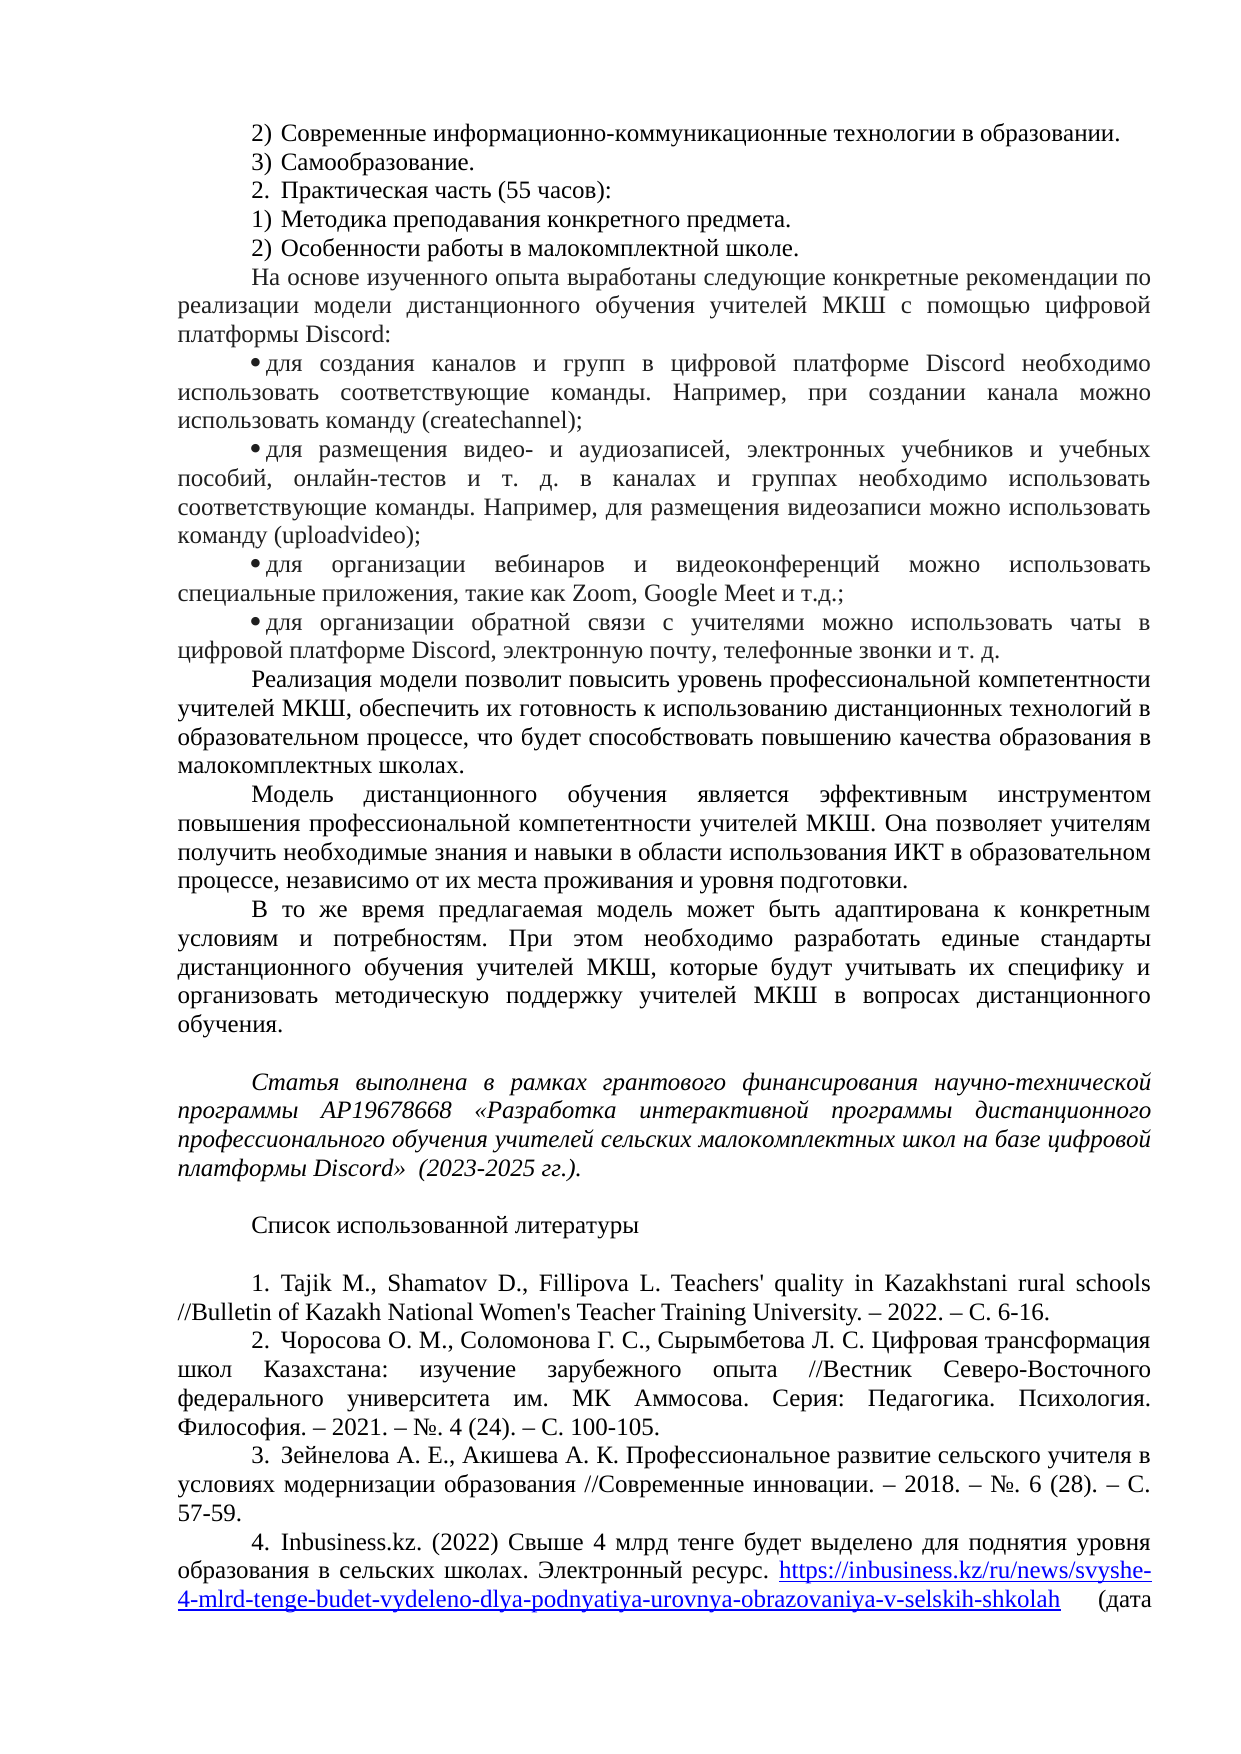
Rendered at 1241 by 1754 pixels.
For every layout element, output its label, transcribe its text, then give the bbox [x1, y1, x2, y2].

text Модель дистанционного обучения является эффективным инструментом повышения профессиональной компетентности учителей МКШ. Она позволяет учителям получить необходимые знания и навыки в области использования ИКТ в образовательном процессе, независимо от их места проживания и уровня подготовки. [177, 779, 1152, 894]
text Реализация модели позволит повысить уровень профессиональной компетентности учителей МКШ, обеспечить их готовность к использованию дистанционных технологий в образовательном процессе, что будет способствовать повышению качества образования в малокомплектных школах. [177, 664, 1152, 779]
list для создания каналов и групп в цифровой платформе Discord необходимо использовать соответствующие команды. Например, при создании канала можно использовать команду (createchannel); [177, 348, 1152, 434]
list Чоросова О. М., Соломонова Г. С., Сырымбетова Л. С. Цифровая трансформация школ Казахстана: изучение зарубежного опыта //Вестник Северо-Восточного федерального университета им. МК Аммосова. Серия: Педагогика. Психология. Философия. – 2021. – №. 4 (24). – С. 100-105. [177, 1326, 1152, 1441]
list Tajik M., Shamatov D., Fillipova L. Teachers' quality in Kazakhstani rural schools //Bulletin of Kazakh National Women's Teacher Training University. – 2022. – С. 6-16. [177, 1268, 1152, 1326]
list Самообразование. [177, 147, 1152, 176]
list Современные информационно-коммуникационные технологии в образовании. [177, 118, 1152, 147]
list Особенности работы в малокомплектной школе. [177, 233, 1152, 262]
list для размещения видео- и аудиозаписей, электронных учебников и учебных пособий, онлайн-тестов и т. д. в каналах и группах необходимо использовать соответствующие команды. Например, для размещения видеозаписи можно использовать команду (uploadvideo); [177, 434, 1152, 549]
text Статья выполнена в рамках грантового финансирования научно-технической программы AP19678668 «Разработка интерактивной программы дистанционного профессионального обучения учителей сельских малокомплектных школ на базе цифровой платформы Discord» (2023-2025 гг.). [177, 1067, 1152, 1182]
list Практическая часть (55 часов): [177, 176, 1152, 204]
text Список использованной литературы [177, 1211, 1152, 1239]
list В то же время предлагаемая модель может быть адаптирована к конкретным условиям и потребностям. При этом необходимо разработать единые стандарты дистанционного обучения учителей МКШ, которые будут учитывать их специфику и организовать методическую поддержку учителей МКШ в вопросах дистанционного обучения. [177, 894, 1152, 1038]
list для организации обратной связи с учителями можно использовать чаты в цифровой платформе Discord, электронную почту, телефонные звонки и т. д. [177, 607, 1152, 664]
list Методика преподавания конкретного предмета. [177, 204, 1152, 233]
list для организации вебинаров и видеоконференций можно использовать специальные приложения, такие как Zoom, Google Meet и т.д.; [177, 549, 1152, 607]
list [177, 1527, 1152, 1613]
list Зейнелова А. Е., Акишева А. К. Профессиональное развитие сельского учителя в условиях модернизации образования //Современные инновации. – 2018. – №. 6 (28). – С. 57-59. [177, 1441, 1152, 1527]
text На основе изученного опыта выработаны следующие конкретные рекомендации по реализации модели дистанционного обучения учителей МКШ с помощью цифровой платформы Discord: [177, 262, 1152, 348]
